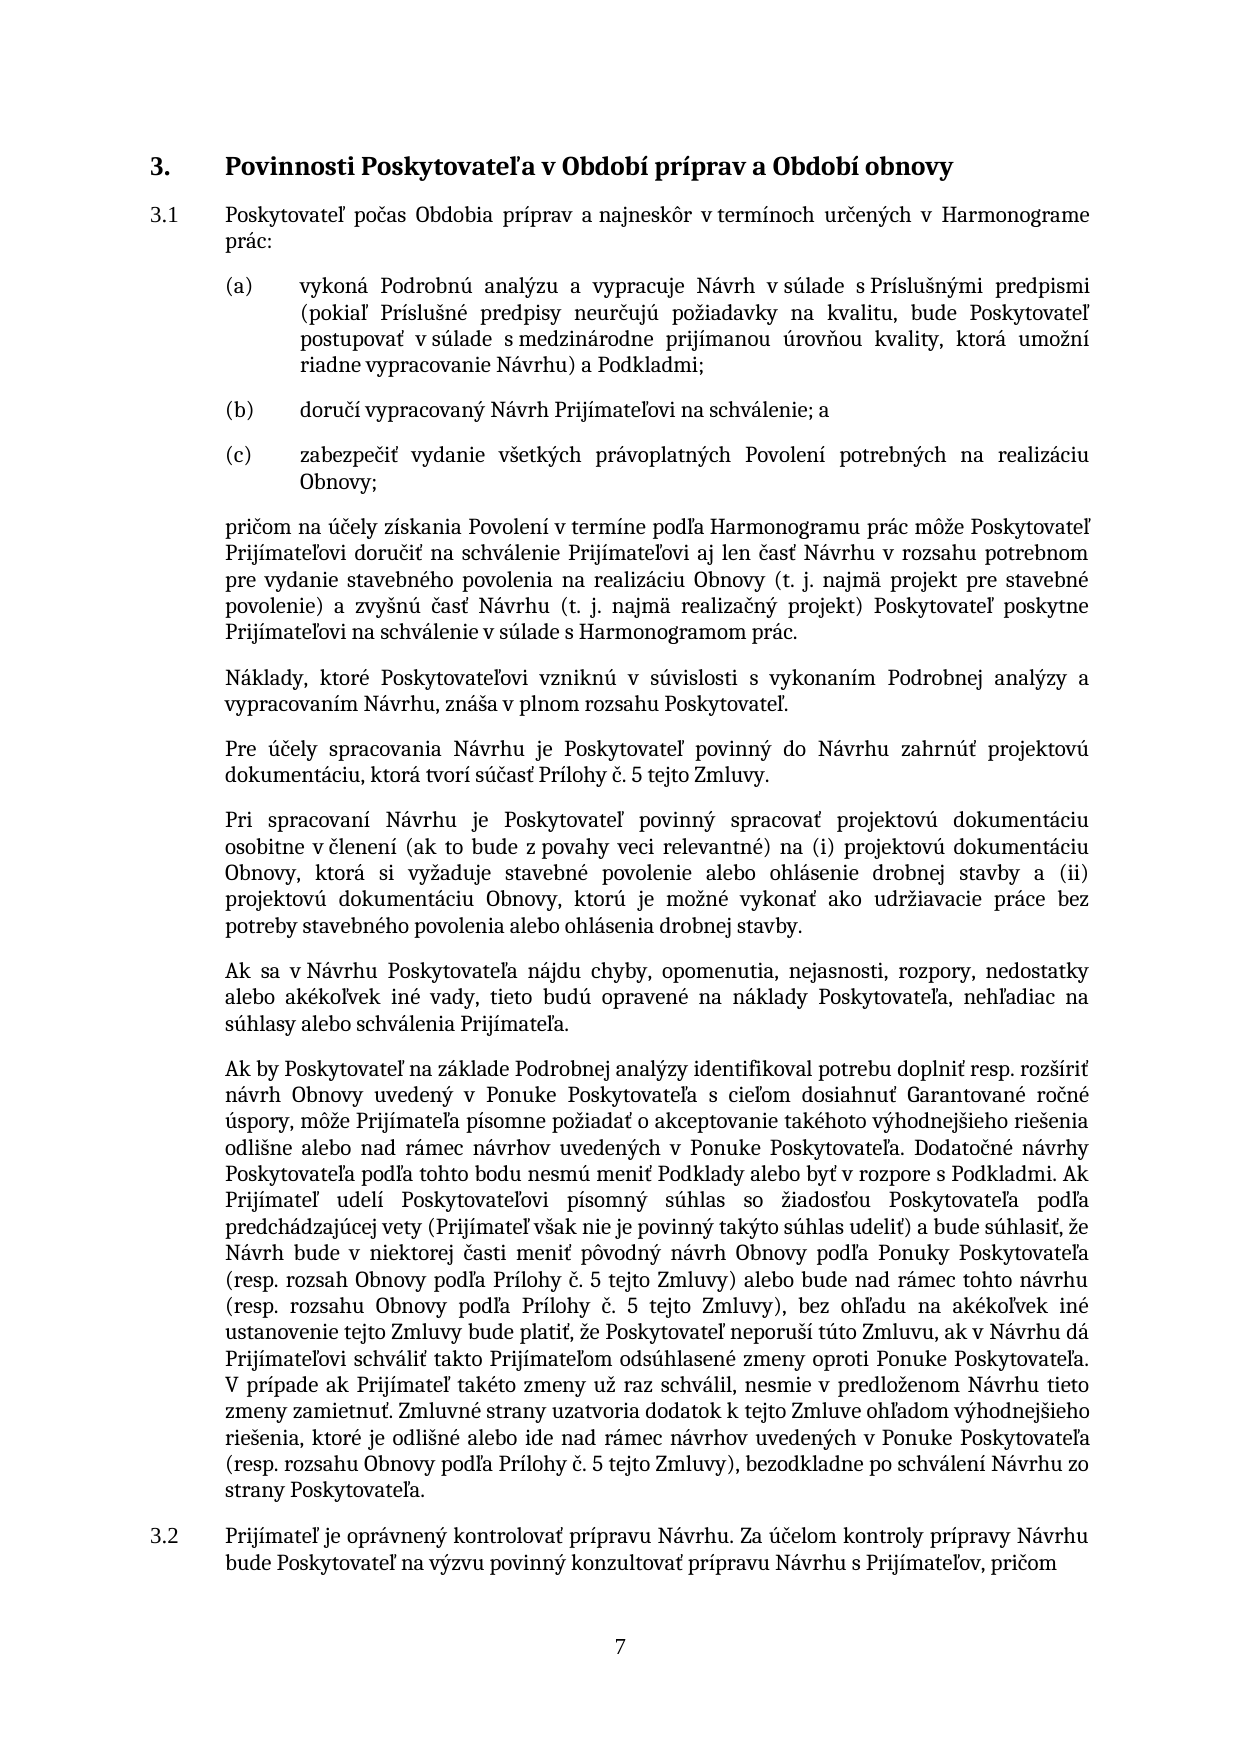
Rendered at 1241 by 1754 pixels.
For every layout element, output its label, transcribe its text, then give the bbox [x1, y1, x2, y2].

subtitle vykoná Podrobnú analýzu a vypracuje Návrh v súlade s Príslušnými predpismi (pokiaľ Príslušné predpisy neurčujú požiadavky na kvalitu, bude Poskytovateľ postupovať v súlade s medzinárodne prijímanou úrovňou kvality, ktorá umožní riadne vypracovanie Návrhu) a Podkladmi; [225, 273, 1090, 378]
subtitle doručí vypracovaný Návrh Prijímateľovi na schválenie; a [225, 397, 1090, 423]
subtitle pričom na účely získania Povolení v termíne podľa Harmonogramu prác môže Poskytovateľ Prijímateľovi doručiť na schválenie Prijímateľovi aj len časť Návrhu v rozsahu potrebnom pre vydanie stavebného povolenia na realizáciu Obnovy (t. j. najmä projekt pre stavebné povolenie) a zvyšnú časť Návrhu (t. j. najmä realizačný projekt) Poskytovateľ poskytne Prijímateľovi na schválenie v súlade s Harmonogramom prác. [225, 514, 1090, 646]
text Pri spracovaní Návrhu je Poskytovateľ povinný spracovať projektovú dokumentáciu osobitne v členení (ak to bude z povahy veci relevantné) na (i) projektovú dokumentáciu Obnovy, ktorá si vyžaduje stavebné povolenie alebo ohlásenie drobnej stavby a (ii) projektovú dokumentáciu Obnovy, ktorú je možné vykonať ako udržiavacie práce bez potreby stavebného povolenia alebo ohlásenia drobnej stavby. [225, 807, 1090, 939]
text Náklady, ktoré Poskytovateľovi vzniknú v súvislosti s vykonaním Podrobnej analýzy a vypracovaním Návrhu, znáša v plnom rozsahu Poskytovateľ. [225, 664, 1090, 717]
text Pre účely spracovania Návrhu je Poskytovateľ povinný do Návrhu zahrnúť projektovú dokumentáciu, ktorá tvorí súčasť Prílohy č. 5 tejto Zmluvy. [225, 736, 1090, 788]
subtitle zabezpečiť vydanie všetkých právoplatných Povolení potrebných na realizáciu Obnovy; [225, 442, 1090, 495]
subtitle Prijímateľ je oprávnený kontrolovať prípravu Návrhu. Za účelom kontroly prípravy Návrhu bude Poskytovateľ na výzvu povinný konzultovať prípravu Návrhu s Prijímateľov, pričom [150, 1522, 1090, 1576]
text Ak by Poskytovateľ na základe Podrobnej analýzy identifikoval potrebu doplniť resp. rozšíriť návrh Obnovy uvedený v Ponuke Poskytovateľa s cieľom dosiahnuť Garantované ročné úspory, môže Prijímateľa písomne požiadať o akceptovanie takéhoto výhodnejšieho riešenia odlišne alebo nad rámec návrhov uvedených v Ponuke Poskytovateľa. Dodatočné návrhy Poskytovateľa podľa tohto bodu nesmú meniť Podklady alebo byť v rozpore s Podkladmi. Ak Prijímateľ udelí Poskytovateľovi písomný súhlas so žiadosťou Poskytovateľa podľa predchádzajúcej vety (Prijímateľ však nie je povinný takýto súhlas udeliť) a bude súhlasiť, že Návrh bude v niektorej časti meniť pôvodný návrh Obnovy podľa Ponuky Poskytovateľa (resp. rozsah Obnovy podľa Prílohy č. 5 tejto Zmluvy) alebo bude nad rámec tohto návrhu (resp. rozsahu Obnovy podľa Prílohy č. 5 tejto Zmluvy), bez ohľadu na akékoľvek iné ustanovenie tejto Zmluvy bude platiť, že Poskytovateľ neporuší túto Zmluvu, ak v Návrhu dá Prijímateľovi schváliť takto Prijímateľom odsúhlasené zmeny oproti Ponuke Poskytovateľa. V prípade ak Prijímateľ takéto zmeny už raz schválil, nesmie v predloženom Návrhu tieto zmeny zamietnuť. Zmluvné strany uzatvoria dodatok k tejto Zmluve ohľadom výhodnejšieho riešenia, ktoré je odlišné alebo ide nad rámec návrhov uvedených v Ponuke Poskytovateľa (resp. rozsahu Obnovy podľa Prílohy č. 5 tejto Zmluvy), bezodkladne po schválení Návrhu zo strany Poskytovateľa. [225, 1056, 1090, 1503]
subtitle Povinnosti Poskytovateľa v Období príprav a Období obnovy [150, 150, 1090, 182]
subtitle Poskytovateľ počas Obdobia príprav a najneskôr v termínoch určených v Harmonograme prác: [150, 201, 1090, 254]
text Ak sa v Návrhu Poskytovateľa nájdu chyby, opomenutia, nejasnosti, rozpory, nedostatky alebo akékoľvek iné vady, tieto budú opravené na náklady Poskytovateľa, nehľadiac na súhlasy alebo schválenia Prijímateľa. [225, 958, 1090, 1037]
